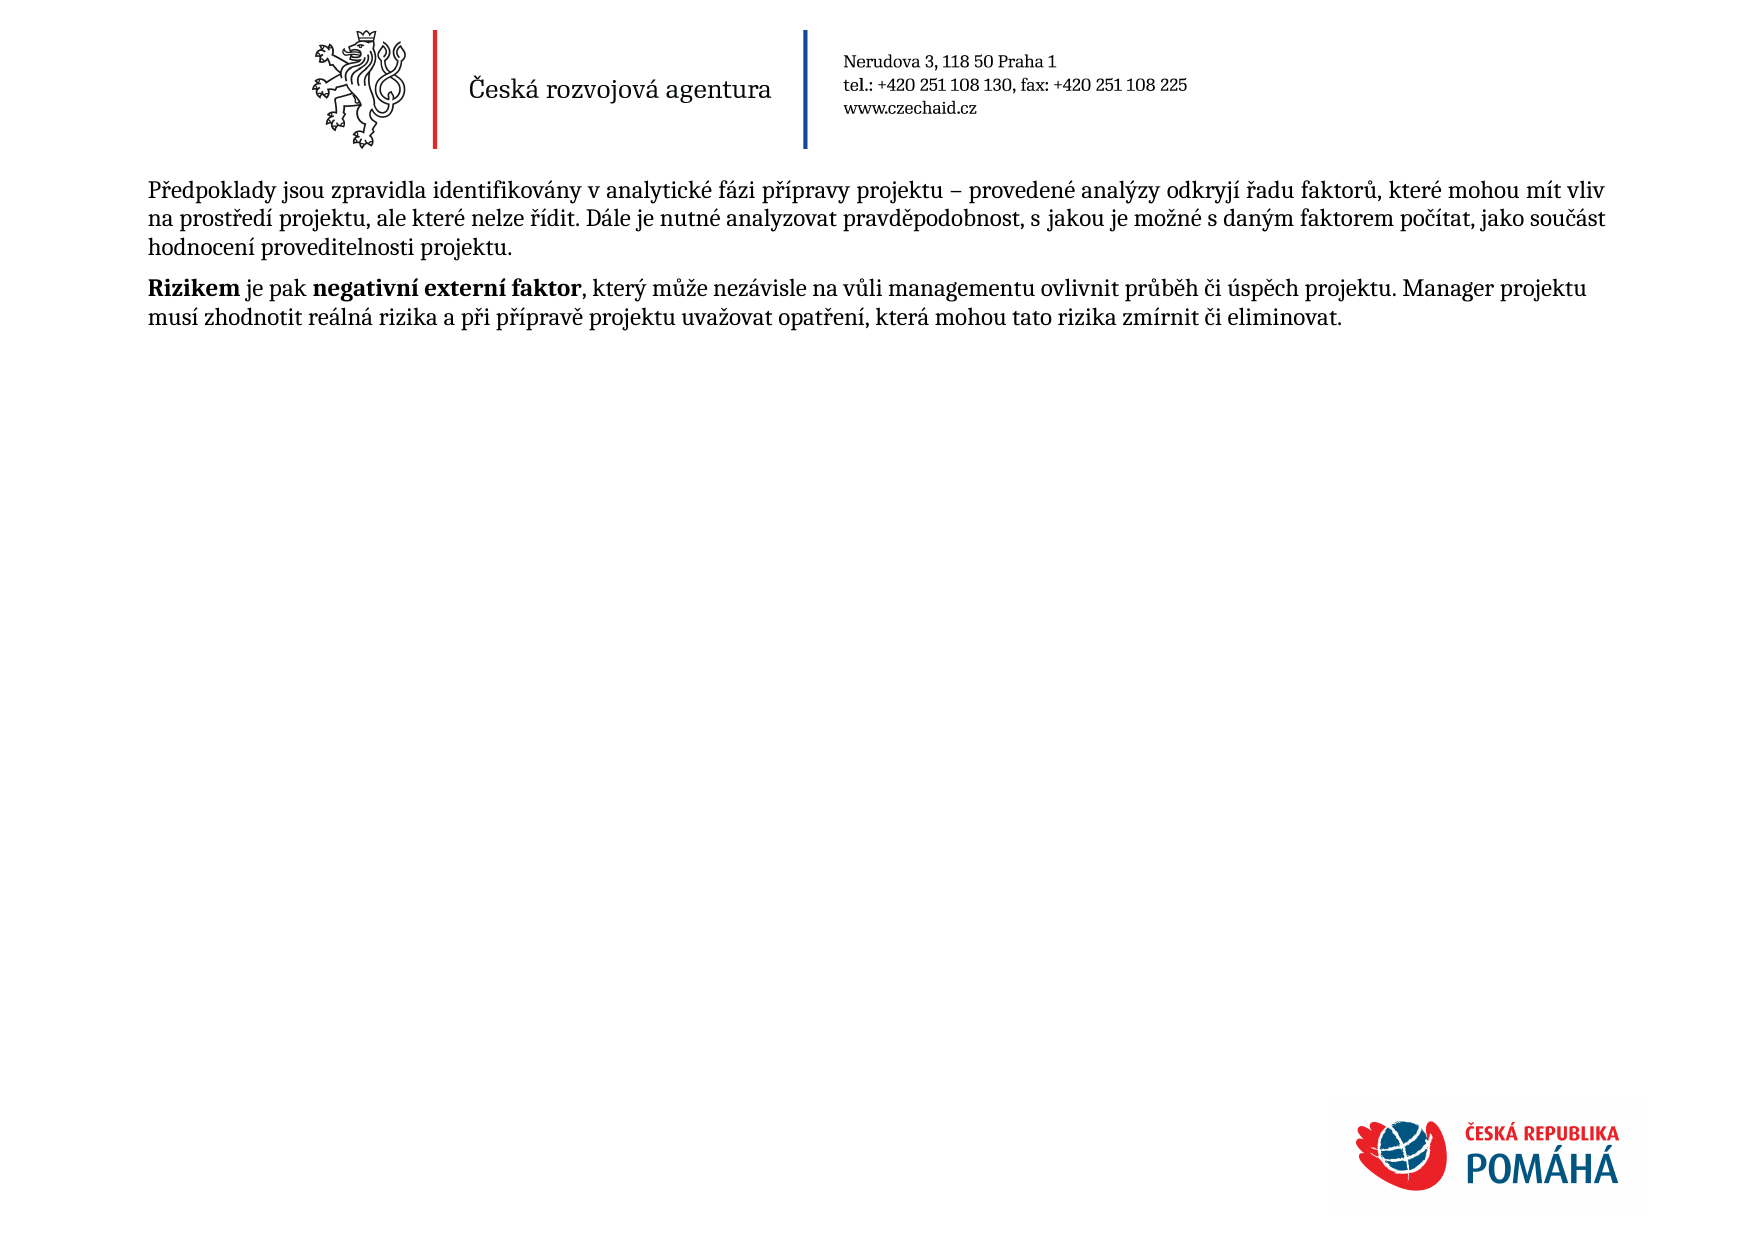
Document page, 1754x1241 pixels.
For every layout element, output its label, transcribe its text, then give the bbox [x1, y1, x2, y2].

picture [241, 0, 1482, 171]
text Předpoklady jsou zpravidla identifikovány v analytické fázi přípravy projektu – provedené analýzy odkryjí řadu faktorů, které mohou mít vliv na prostředí projektu, ale které nelze řídit. Dále je nutné analyzovat pravděpodobnost, s jakou je možné s daným faktorem počítat, jako součást hodnocení proveditelnosti projektu. [148, 176, 1606, 262]
text Rizikem je pak negativní externí faktor, který může nezávisle na vůli managementu ovlivnit průběh či úspěch projektu. Manager projektu musí zhodnotit reálná rizika a při přípravě projektu uvažovat opatření, která mohou tato rizika zmírnit či eliminovat. [148, 274, 1606, 332]
picture [1327, 1097, 1648, 1212]
